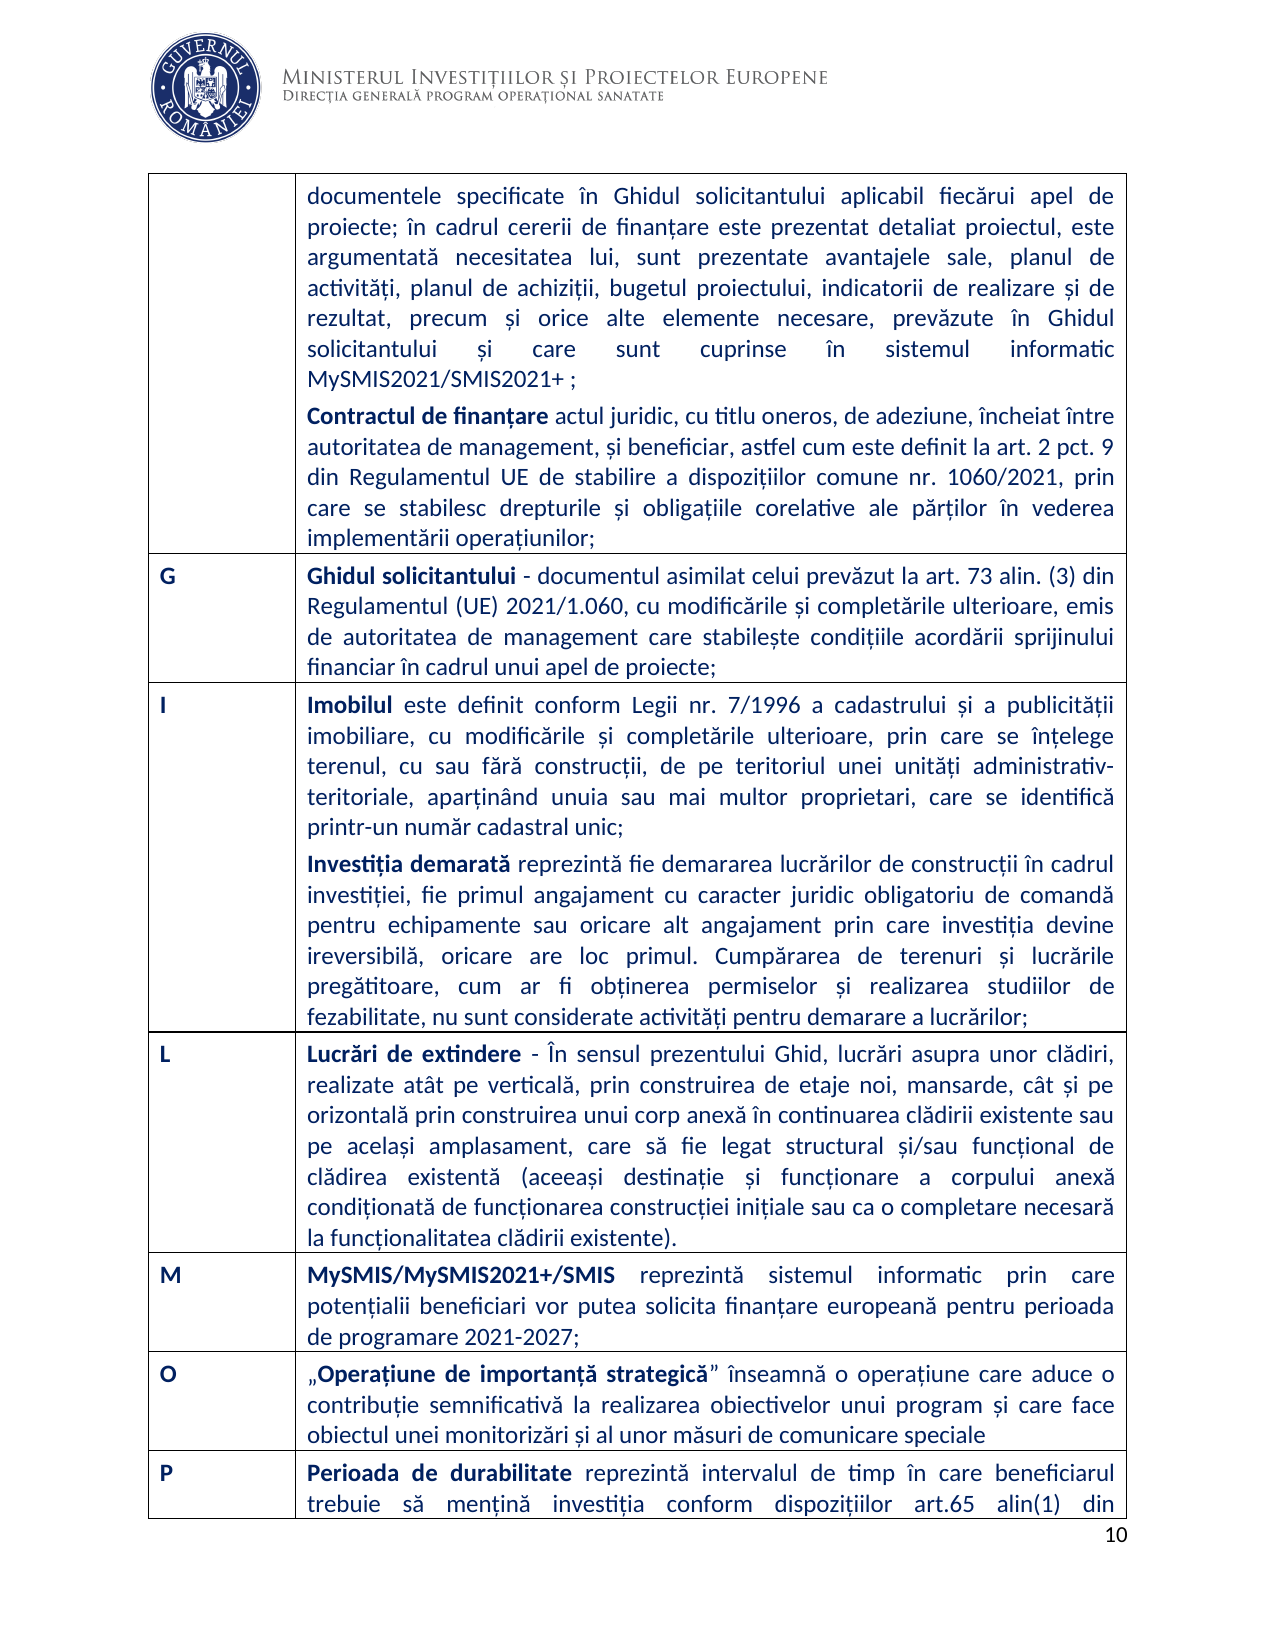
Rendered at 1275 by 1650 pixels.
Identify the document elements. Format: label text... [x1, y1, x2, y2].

table_cell MySMIS/MySMIS2021+/SMIS reprezintă sistemul informatic prin care potențialii beneficiari vor putea solicita finanțare europeană pentru perioada de programare 2021-2027; [296, 1253, 1126, 1351]
table_cell C [149, 174, 295, 553]
picture [147, 29, 852, 145]
table_cell P [149, 1451, 295, 1518]
table_cell „Operațiune de importanță strategică” înseamnă o operațiune care aduce o contribuție semnificativă la realizarea obiectivelor unui program și care face obiectul unei monitorizări și al unor măsuri de comunicare speciale [296, 1352, 1126, 1450]
table_cell O [149, 1352, 295, 1450]
table_cell I [149, 683, 295, 1031]
table_cell Ghidul solicitantului - documentul asimilat celui prevăzut la art. 73 alin. (3) din Regulamentul (UE) 2021/1.060, cu modificările și completările ulterioare, emis de autoritatea de management care stabilește condițiile acordării sprijinului financiar în cadrul unui apel de proiecte; [296, 554, 1126, 682]
table_cell Imobilul este definit conform Legii nr. 7/1996 a cadastrului și a publicității imobiliare, cu modificările și completările ulterioare, prin care se înțelege terenul, cu sau fără construcții, de pe teritoriul unei unități administrativ-teritoriale, aparținând unuia sau mai multor proprietari, care se identifică printr-un număr cadastral unic; Investiția demarată reprezintă fie demararea lucrărilor de construcții în cadrul investiției, fie primul angajament cu caracter juridic obligatoriu de comandă pentru echipamente sau oricare alt angajament prin care investiția devine ireversibilă, oricare are loc primul. Cumpărarea de terenuri și lucrările pregătitoare, cum ar fi obținerea permiselor și realizarea studiilor de fezabilitate, nu sunt considerate activități pentru demarare a lucrărilor; [296, 683, 1126, 1031]
table_cell Lucrări de extindere - În sensul prezentului Ghid, lucrări asupra unor clădiri, realizate atât pe verticală, prin construirea de etaje noi, mansarde, cât și pe orizontală prin construirea unui corp anexă în continuarea clădirii existente sau pe același amplasament, care să fie legat structural și/sau funcțional de clădirea existentă (aceeași destinație şi funcționare a corpului anexă condiționată de funcționarea construcției inițiale sau ca o completare necesară la funcționalitatea clădirii existente). [296, 1033, 1126, 1252]
table_cell M [149, 1253, 295, 1351]
table_cell G [149, 554, 295, 682]
table_cell L [149, 1033, 295, 1252]
